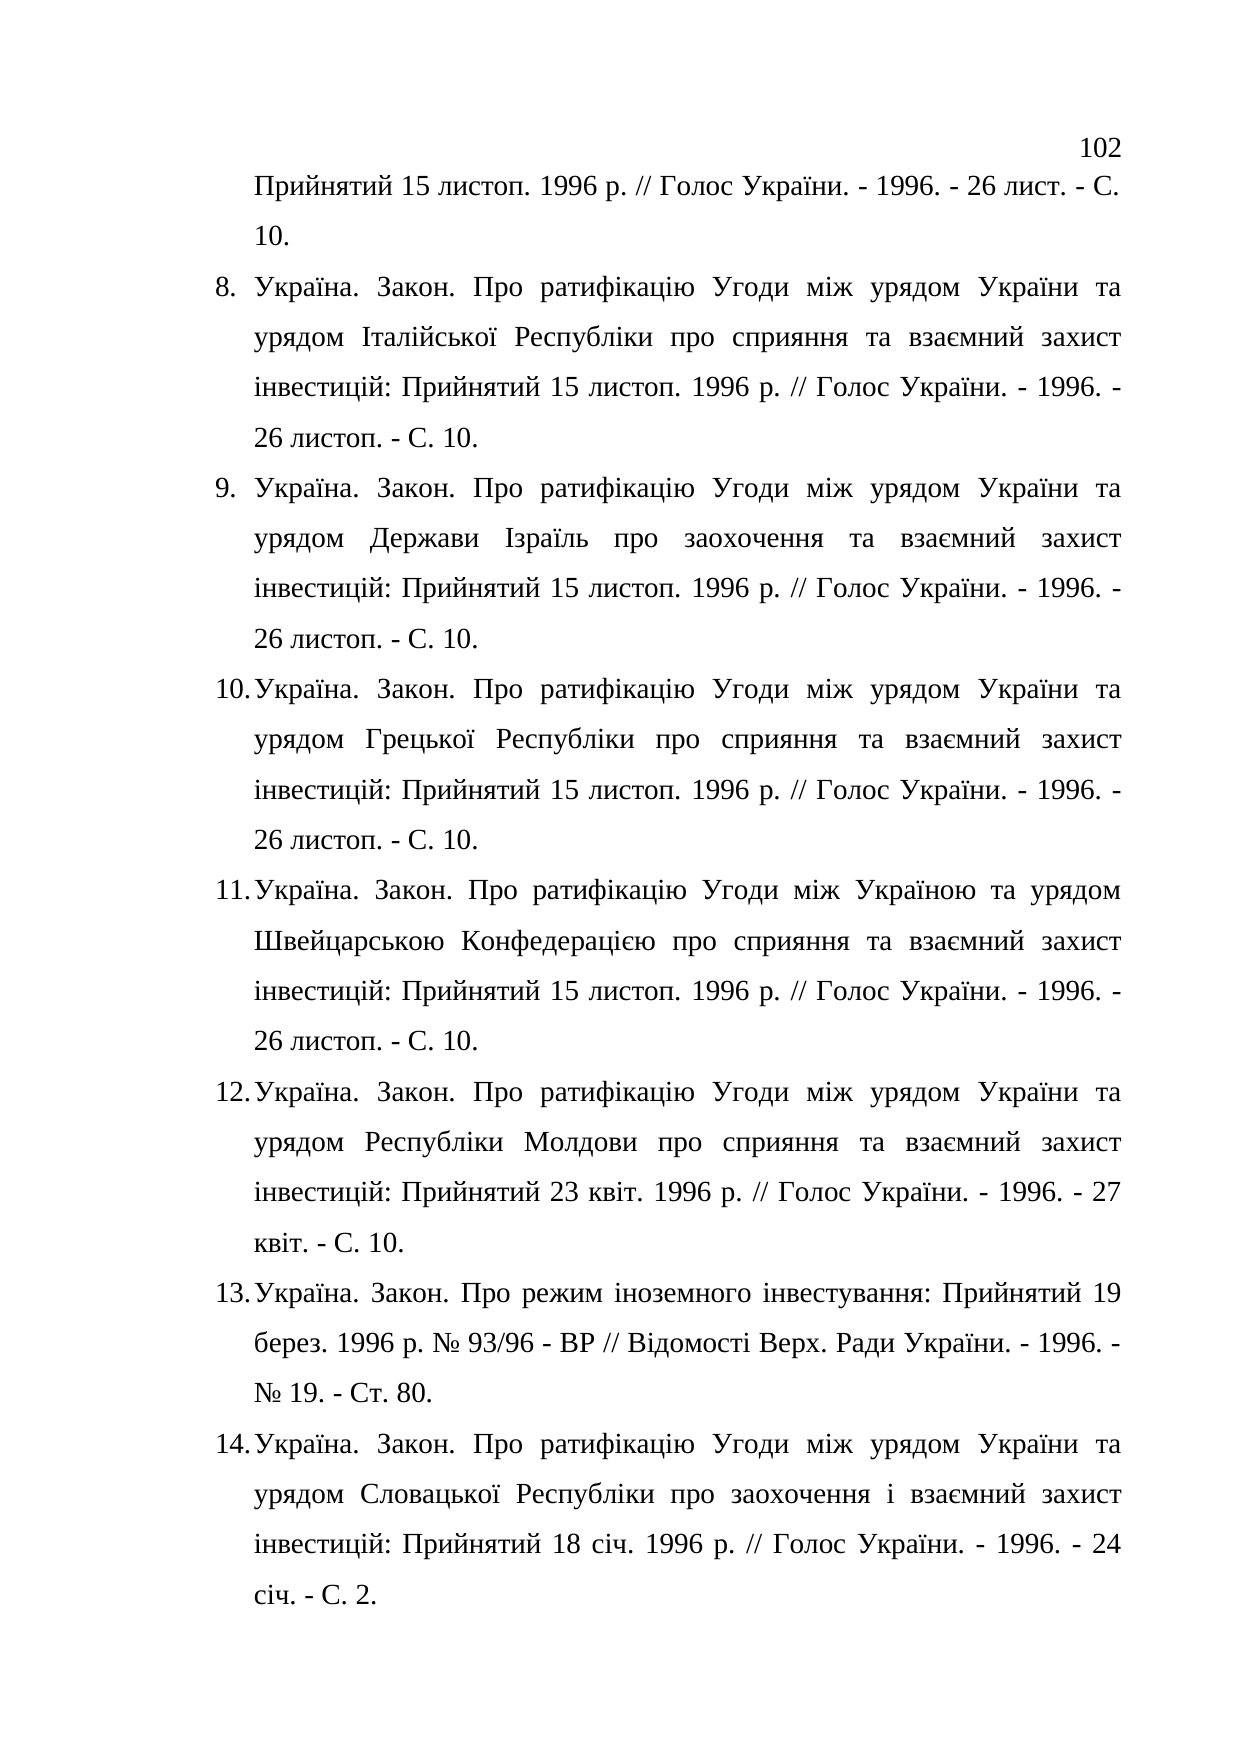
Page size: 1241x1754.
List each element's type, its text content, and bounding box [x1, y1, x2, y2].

list Україна. Закон. Про ратифікацію Угоди між Україною та урядом Швейцарською Конфедерацією про сприяння та взаємний захист інвестицій: Прийнятий 15 листоп. 1996 р. // Голос України. - 1996. - 26 листоп. - С. 10. [215, 873, 1122, 1057]
list Україна. Закон. Про режим іноземного інвестування: Прийнятий 19 берез. 1996 р. № 93/96 - ВР // Відомості Верх. Ради України. - 1996. - № 19. - Ст. 80. [215, 1275, 1122, 1409]
list Україна. Закон. Про ратифікацію Угоди між урядом України та урядом Грецької Республіки про сприяння та взаємний захист інвестицій: Прийнятий 15 листоп. 1996 р. // Голос України. - 1996. - 26 листоп. - С. 10. [215, 671, 1122, 856]
list Україна. Закон. Про ратифікацію Угоди між урядом України та урядом Словацької Республіки про заохочення і взаємний захист інвестицій: Прийнятий 18 січ. 1996 р. // Голос України. - 1996. - 24 січ. - С. 2. [215, 1426, 1122, 1611]
list Україна. Закон. Про ратифікацію Угоди між урядом України та урядом Італійської Республіки про сприяння та взаємний захист інвестицій: Прийнятий 15 листоп. 1996 р. // Голос України. - 1996. - 26 листоп. - С. 10. [215, 269, 1122, 453]
list Україна. Закон. Про ратифікацію Угоди між урядом України та урядом Республіки Молдови про сприяння та взаємний захист інвестицій: Прийнятий 23 квіт. 1996 р. // Голос України. - 1996. - 27 квіт. - С. 10. [215, 1074, 1122, 1258]
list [215, 168, 1122, 252]
list Україна. Закон. Про ратифікацію Угоди між урядом України та урядом Держави Ізраїль про заохочення та взаємний захист інвестицій: Прийнятий 15 листоп. 1996 р. // Голос України. - 1996. - 26 листоп. - С. 10. [215, 470, 1122, 655]
